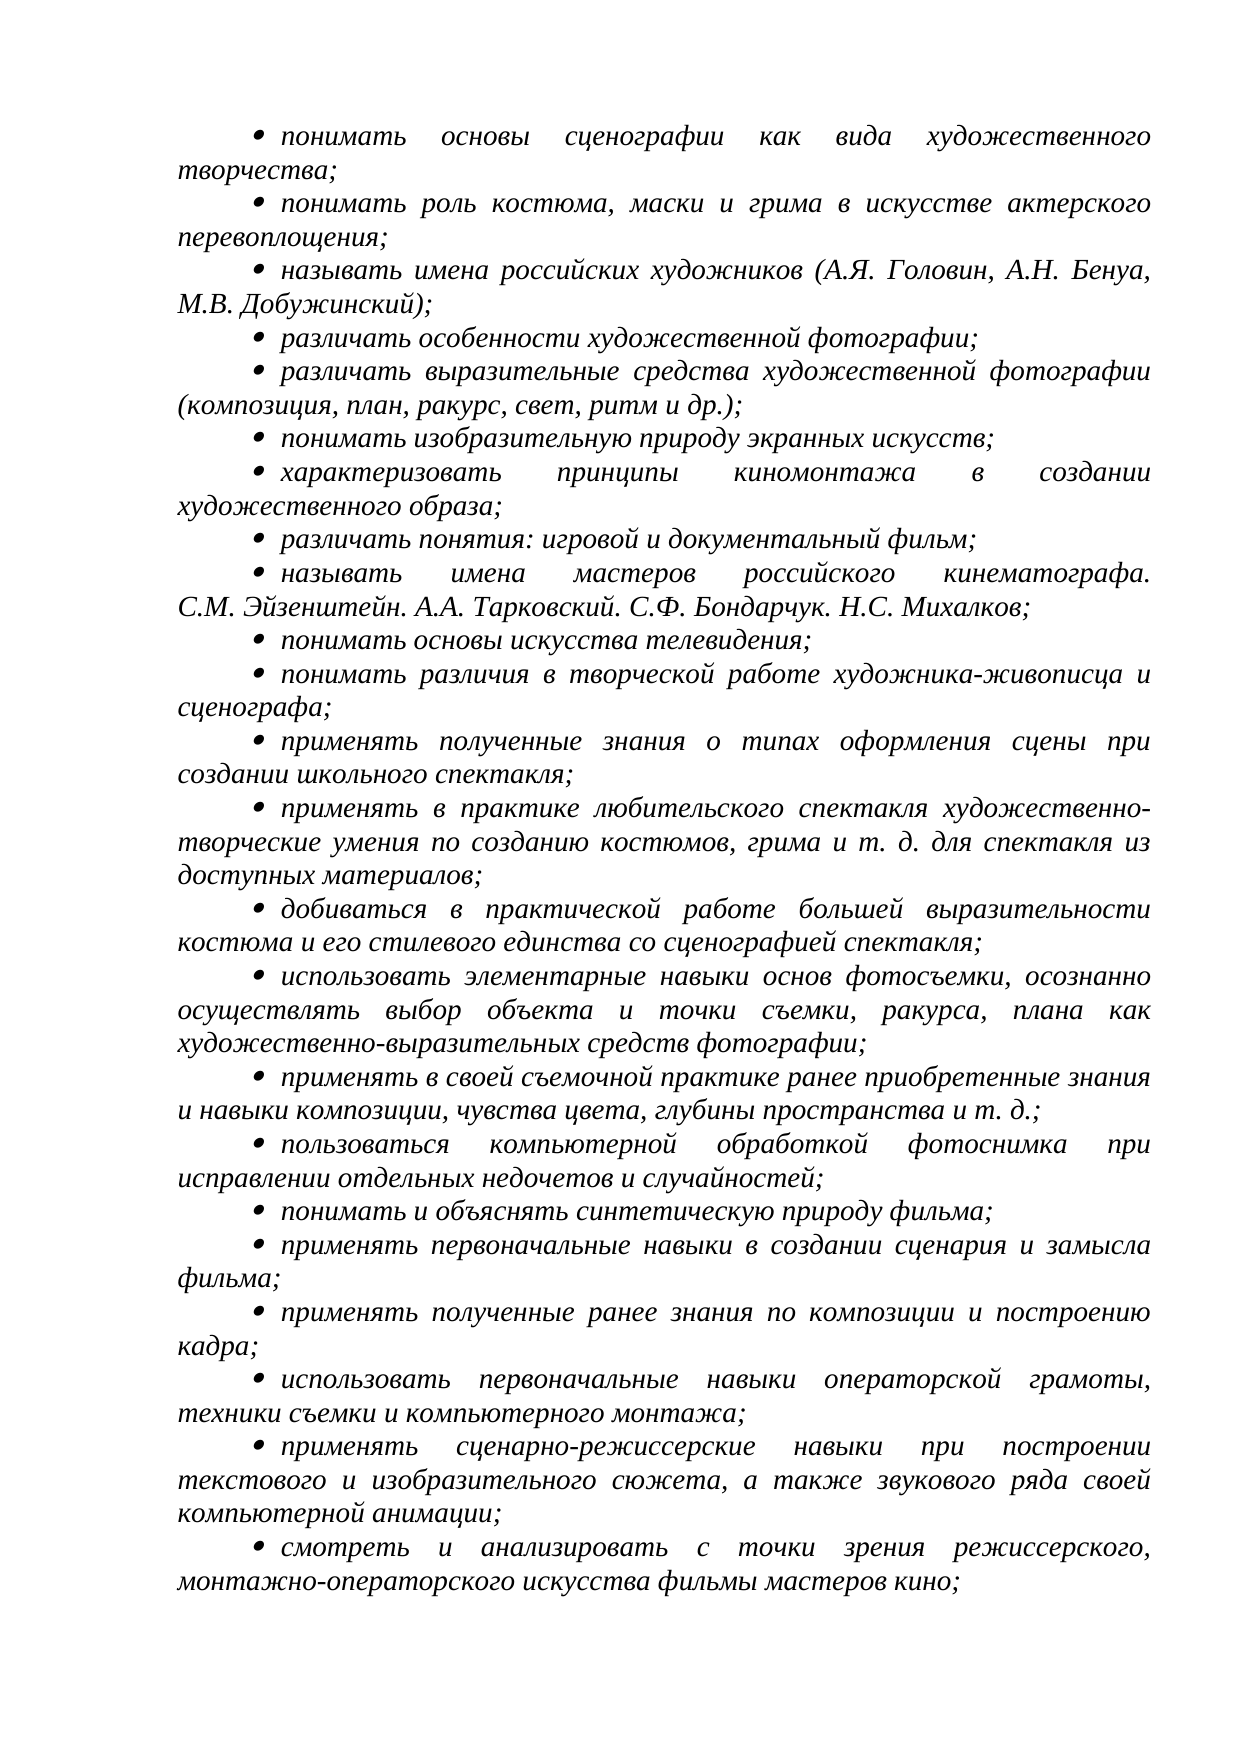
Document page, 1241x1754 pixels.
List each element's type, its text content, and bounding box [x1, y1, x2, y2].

list понимать основы сценографии как вида художественного творчества; [177, 118, 1152, 185]
list различать особенности художественной фотографии; [177, 320, 1152, 353]
list применять полученные ранее знания по композиции и построению кадра; [177, 1294, 1152, 1361]
list использовать первоначальные навыки операторской грамоты, техники съемки и компьютерного монтажа; [177, 1361, 1152, 1428]
list понимать роль костюма, маски и грима в искусстве актерского перевоплощения; [177, 185, 1152, 252]
list различать понятия: игровой и документальный фильм; [177, 521, 1152, 555]
list понимать изобразительную природу экранных искусств; [177, 421, 1152, 454]
list применять полученные знания о типах оформления сцены при создании школьного спектакля; [177, 723, 1152, 790]
list называть имена мастеров российского кинематографа. С.М. Эйзенштейн. А.А. Тарковский. С.Ф. Бондарчук. Н.С. Михалков; [177, 555, 1152, 622]
list использовать элементарные навыки основ фотосъемки, осознанно осуществлять выбор объекта и точки съемки, ракурса, плана как художественно-выразительных средств фотографии; [177, 958, 1152, 1059]
list характеризовать принципы киномонтажа в создании художественного образа; [177, 454, 1152, 521]
list понимать и объяснять синтетическую природу фильма; [177, 1193, 1152, 1227]
list применять в своей съемочной практике ранее приобретенные знания и навыки композиции, чувства цвета, глубины пространства и т. д.; [177, 1059, 1152, 1126]
list применять первоначальные навыки в создании сценария и замысла фильма; [177, 1227, 1152, 1294]
list понимать различия в творческой работе художника-живописца и сценографа; [177, 656, 1152, 723]
list понимать основы искусства телевидения; [177, 622, 1152, 656]
list пользоваться компьютерной обработкой фотоснимка при исправлении отдельных недочетов и случайностей; [177, 1126, 1152, 1193]
list применять сценарно-режиссерские навыки при построении текстового и изобразительного сюжета, а также звукового ряда своей компьютерной анимации; [177, 1428, 1152, 1529]
list применять в практике любительского спектакля художественно-творческие умения по созданию костюмов, грима и т. д. для спектакля из доступных материалов; [177, 790, 1152, 891]
list смотреть и анализировать с точки зрения режиссерского, монтажно-операторского искусства фильмы мастеров кино; [177, 1529, 1152, 1596]
list называть имена российских художников (А.Я. Головин, А.Н. Бенуа, М.В. Добужинский); [177, 252, 1152, 320]
list различать выразительные средства художественной фотографии (композиция, план, ракурс, свет, ритм и др.); [177, 353, 1152, 421]
list добиваться в практической работе большей выразительности костюма и его стилевого единства со сценографией спектакля; [177, 891, 1152, 958]
